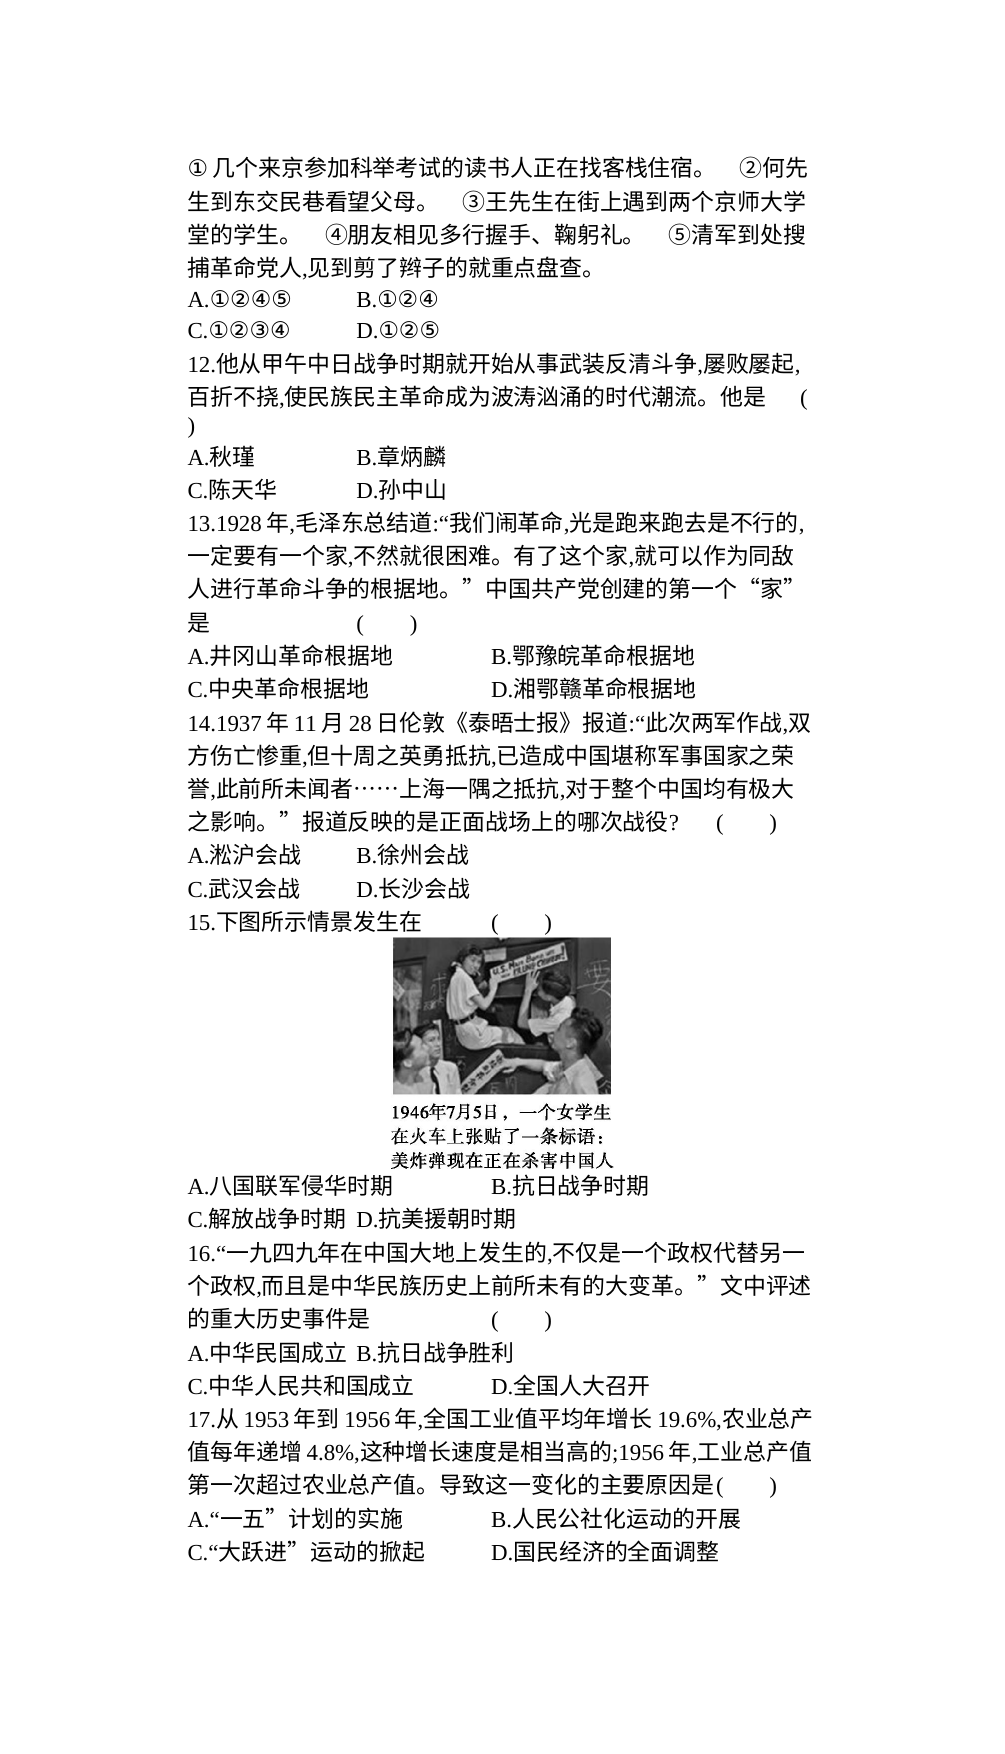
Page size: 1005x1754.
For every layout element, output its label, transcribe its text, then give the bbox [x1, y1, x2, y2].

text A.中华民国成立 B.抗日战争胜利 [187, 1334, 817, 1368]
text C.中央革命根据地 D.湘鄂赣革命根据地 [187, 671, 817, 704]
text A.秋瑾 B.章炳麟 [187, 438, 817, 472]
text A.井冈山革命根据地 B.鄂豫皖革命根据地 [187, 638, 817, 671]
text A.“一五”计划的实施 B.人民公社化运动的开展 [187, 1501, 817, 1534]
text 17.从1953年到1956年,全国工业值平均年增长19.6%,农业总产值每年递增4.8%,这种增长速度是相当高的;1956年,工业总产值第一次超过农业总产值。导致这一变化的主要原因是 ( ) [187, 1401, 817, 1501]
text A.八国联军侵华时期 B.抗日战争时期 [187, 1168, 817, 1201]
text C.中华人民共和国成立 D.全国人大召开 [187, 1368, 817, 1401]
text 16.“一九四九年在中国大地上发生的,不仅是一个政权代替另一个政权,而且是中华民族历史上前所未有的大变革。”文中评述的重大历史事件是 ( ) [187, 1234, 817, 1334]
text 13.1928年,毛泽东总结道:“我们闹革命,光是跑来跑去是不行的,一定要有一个家,不然就很困难。有了这个家,就可以作为同敌人进行革命斗争的根据地。”中国共产党创建的第一个“家”是 ( ) [187, 505, 817, 638]
text A.①②④⑤ B.①②④ [187, 283, 817, 314]
text 12.他从甲午中日战争时期就开始从事武装反清斗争,屡败屡起,百折不挠,使民族民主革命成为波涛汹涌的时代潮流。他是 ( ) [187, 346, 817, 438]
text ①几个来京参加科举考试的读书人正在找客栈住宿。 ②何先生到东交民巷看望父母。 ③王先生在街上遇到两个京师大学堂的学生。 ④朋友相见多行握手、鞠躬礼。 ⑤清军到处搜捕革命党人,见到剪了辫子的就重点盘查。 [187, 150, 817, 283]
text 14.1937年11月28日伦敦《泰晤士报》报道:“此次两军作战,双方伤亡惨重,但十周之英勇抵抗,已造成中国堪称军事国家之荣誉,此前所未闻者……上海一隅之抵抗,对于整个中国均有极大之影响。”报道反映的是正面战场上的哪次战役? ( ) [187, 704, 817, 837]
text C.“大跃进”运动的掀起 D.国民经济的全面调整 [187, 1534, 817, 1567]
text C.陈天华 D.孙中山 [187, 472, 817, 505]
text A.淞沪会战 B.徐州会战 [187, 837, 817, 871]
text 15.下图所示情景发生在 ( ) [187, 904, 817, 937]
text C.武汉会战 D.长沙会战 [187, 871, 817, 904]
picture [390, 937, 614, 1169]
text C.解放战争时期 D.抗美援朝时期 [187, 1201, 817, 1234]
text C.①②③④ D.①②⑤ [187, 314, 817, 346]
